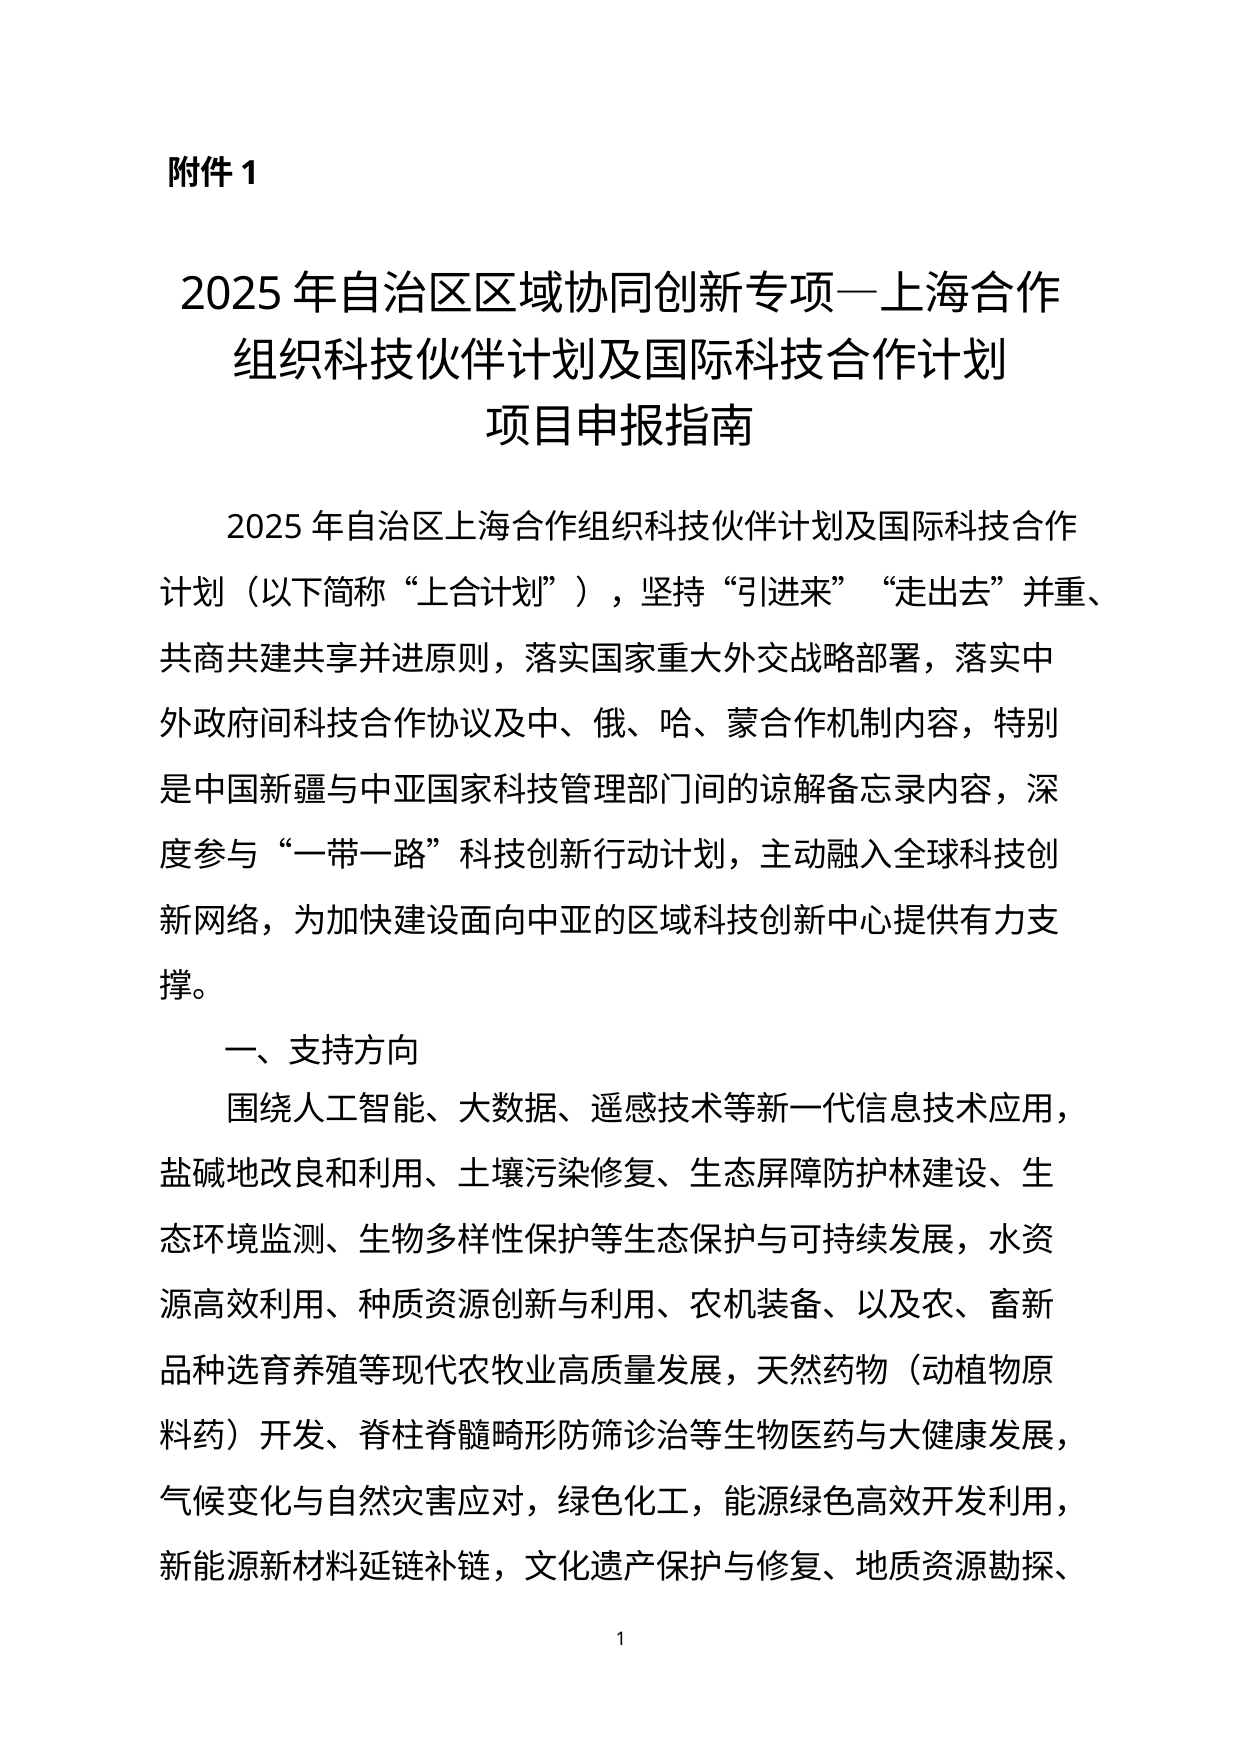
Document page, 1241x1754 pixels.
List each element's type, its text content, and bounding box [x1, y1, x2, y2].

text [159, 1081, 1093, 1588]
text 外政府间科技合作协议及中、俄、哈、蒙合作机制内容，特别是中国新疆与中亚国家科技管理部门间的谅解备忘录内容，深度参与“一带一路”科技创新行动计划，主动融入全球科技创新网络，为加快建设面向中亚的区域科技创新中心提供有力支撑。 [159, 697, 1060, 1007]
text 项目申报指南 [167, 389, 1074, 456]
subtitle 附件1 [167, 146, 1073, 194]
subtitle 2025年自治区区域协同创新专项—上海合作组织科技伙伴计划及国际科技合作计划 [167, 257, 1073, 389]
text 一、支持方向 [224, 1024, 1121, 1072]
text 2025 年自治区上海合作组织科技伙伴计划及国际科技合作 计划（以下简称“上合计划”），坚持“引进来”“走出去”并重、共商共建共享并进原则，落实国家重大外交战略部署，落实中 [159, 500, 1110, 679]
